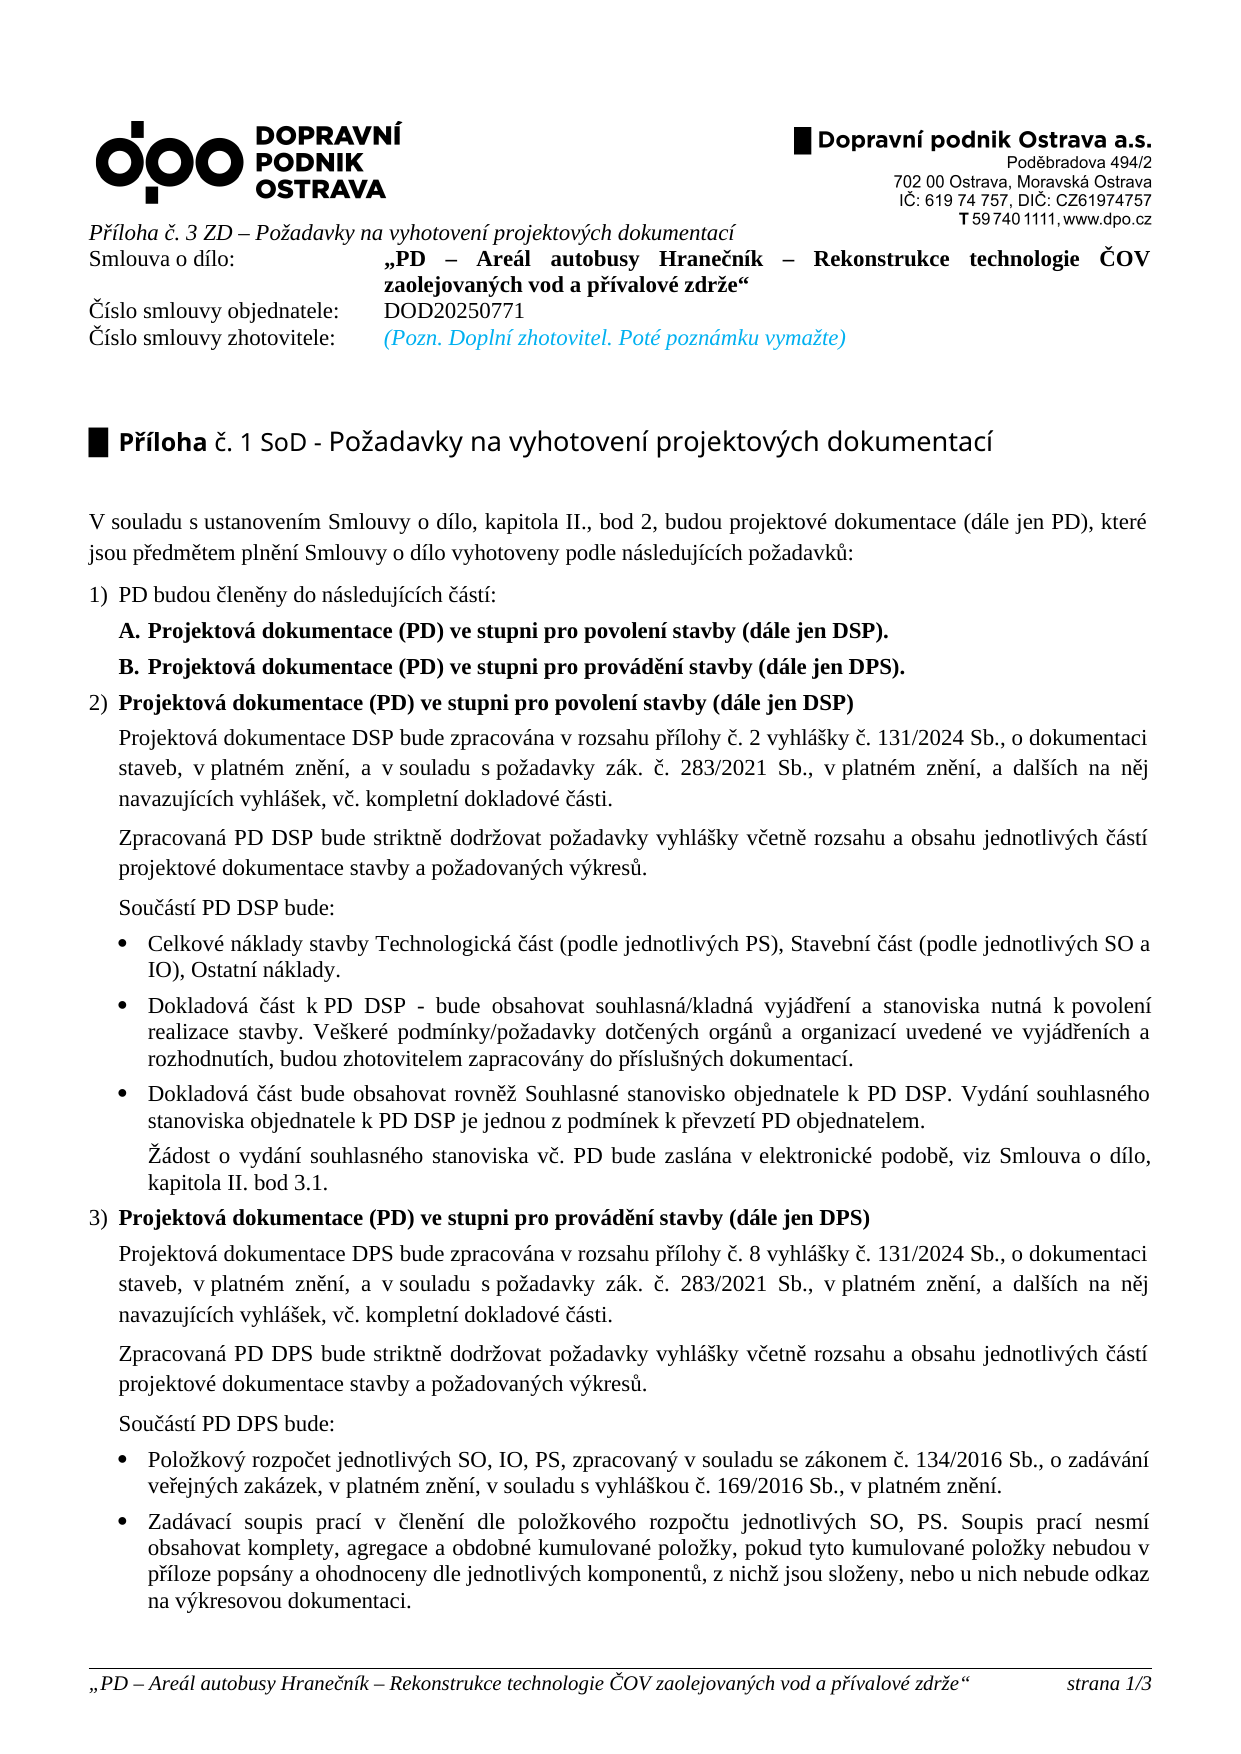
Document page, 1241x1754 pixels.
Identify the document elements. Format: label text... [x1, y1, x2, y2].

list Celkové náklady stavby Technologická část (podle jednotlivých PS), Stavební část (podle jednotlivých SO a IO), Ostatní náklady. [118, 930, 1152, 982]
text Součástí PD DPS bude: [89, 1410, 1152, 1436]
text Číslo smlouvy objednatele: DOD20250771 [89, 298, 1152, 324]
text Projektová dokumentace DSP bude zpracována v rozsahu přílohy č. 2 vyhlášky č. 131/2024 Sb., o dokumentaci staveb, v platném znění, a v souladu s požadavky zák. č. 283/2021 Sb., v platném znění, a dalších na něj navazujících vyhlášek, vč. kompletní dokladové části. [118, 724, 1149, 811]
text Číslo smlouvy zhotovitele: (Pozn. Doplní zhotovitel. Poté poznámku vymažte) [89, 324, 1152, 350]
text Příloha č. 3 ZD – Požadavky na vyhotovení projektových dokumentací [89, 218, 1152, 245]
subtitle █ Příloha č. 1 SoD - Požadavky na vyhotovení projektových dokumentací [89, 425, 1152, 458]
text Projektová dokumentace DPS bude zpracována v rozsahu přílohy č. 8 vyhlášky č. 131/2024 Sb., o dokumentaci staveb, v platném znění, a v souladu s požadavky zák. č. 283/2021 Sb., v platném znění, a dalších na něj navazujících vyhlášek, vč. kompletní dokladové části. [118, 1240, 1149, 1327]
text Zpracovaná PD DSP bude striktně dodržovat požadavky vyhlášky včetně rozsahu a obsahu jednotlivých částí projektové dokumentace stavby a požadovaných výkresů. [118, 824, 1149, 881]
text Součástí PD DSP bude: [89, 894, 1152, 920]
text V souladu s ustanovením Smlouvy o dílo, kapitola II., bod 2, budou projektové dokumentace (dále jen PD), které jsou předmětem plnění Smlouvy o dílo vyhotoveny podle následujících požadavků: [89, 508, 1149, 565]
list Projektová dokumentace (PD) ve stupni pro provádění stavby (dále jen DPS). [118, 653, 1152, 679]
list Dokladová část bude obsahovat rovněž Souhlasné stanovisko objednatele k PD DSP. Vydání souhlasného stanoviska objednatele k PD DSP je jednou z podmínek k převzetí PD objednatelem. [118, 1080, 1152, 1133]
list Projektová dokumentace (PD) ve stupni pro provádění stavby (dále jen DPS) [89, 1204, 1152, 1231]
list PD budou členěny do následujících částí: [89, 581, 1152, 608]
list Projektová dokumentace (PD) ve stupni pro povolení stavby (dále jen DSP). [118, 617, 1152, 643]
list Dokladová část k PD DSP - bude obsahovat souhlasná/kladná vyjádření a stanoviska nutná k povolení realizace stavby. Veškeré podmínky/požadavky dotčených orgánů a organizací uvedené ve vyjádřeních a rozhodnutích, budou zhotovitelem zapracovány do příslušných dokumentací. [118, 992, 1152, 1071]
text Zpracovaná PD DPS bude striktně dodržovat požadavky vyhlášky včetně rozsahu a obsahu jednotlivých částí projektové dokumentace stavby a požadovaných výkresů. [118, 1340, 1149, 1397]
text Smlouva o dílo: „PD – Areál autobusy Hranečník – Rekonstrukce technologie ČOV zaolejovaných vod a přívalové zdrže“ [89, 245, 1152, 298]
list Projektová dokumentace (PD) ve stupni pro povolení stavby (dále jen DSP) [89, 688, 1152, 715]
list Zadávací soupis prací v členění dle položkového rozpočtu jednotlivých SO, PS. Soupis prací nesmí obsahovat komplety, agregace a obdobné kumulované položky, pokud tyto kumulované položky nebudou v příloze popsány a ohodnoceny dle jednotlivých komponentů, z nichž jsou složeny, nebo u nich nebude odkaz na výkresovou dokumentaci. [118, 1508, 1152, 1613]
picture [794, 127, 1152, 218]
picture [95, 121, 403, 204]
list Položkový rozpočet jednotlivých SO, IO, PS, zpracovaný v souladu se zákonem č. 134/2016 Sb., o zadávání veřejných zakázek, v platném znění, v souladu s vyhláškou č. 169/2016 Sb., v platném znění. [118, 1446, 1152, 1498]
text Žádost o vydání souhlasného stanoviska vč. PD bude zaslána v elektronické podobě, viz Smlouva o dílo, kapitola II. bod 3.1. [148, 1142, 1152, 1195]
